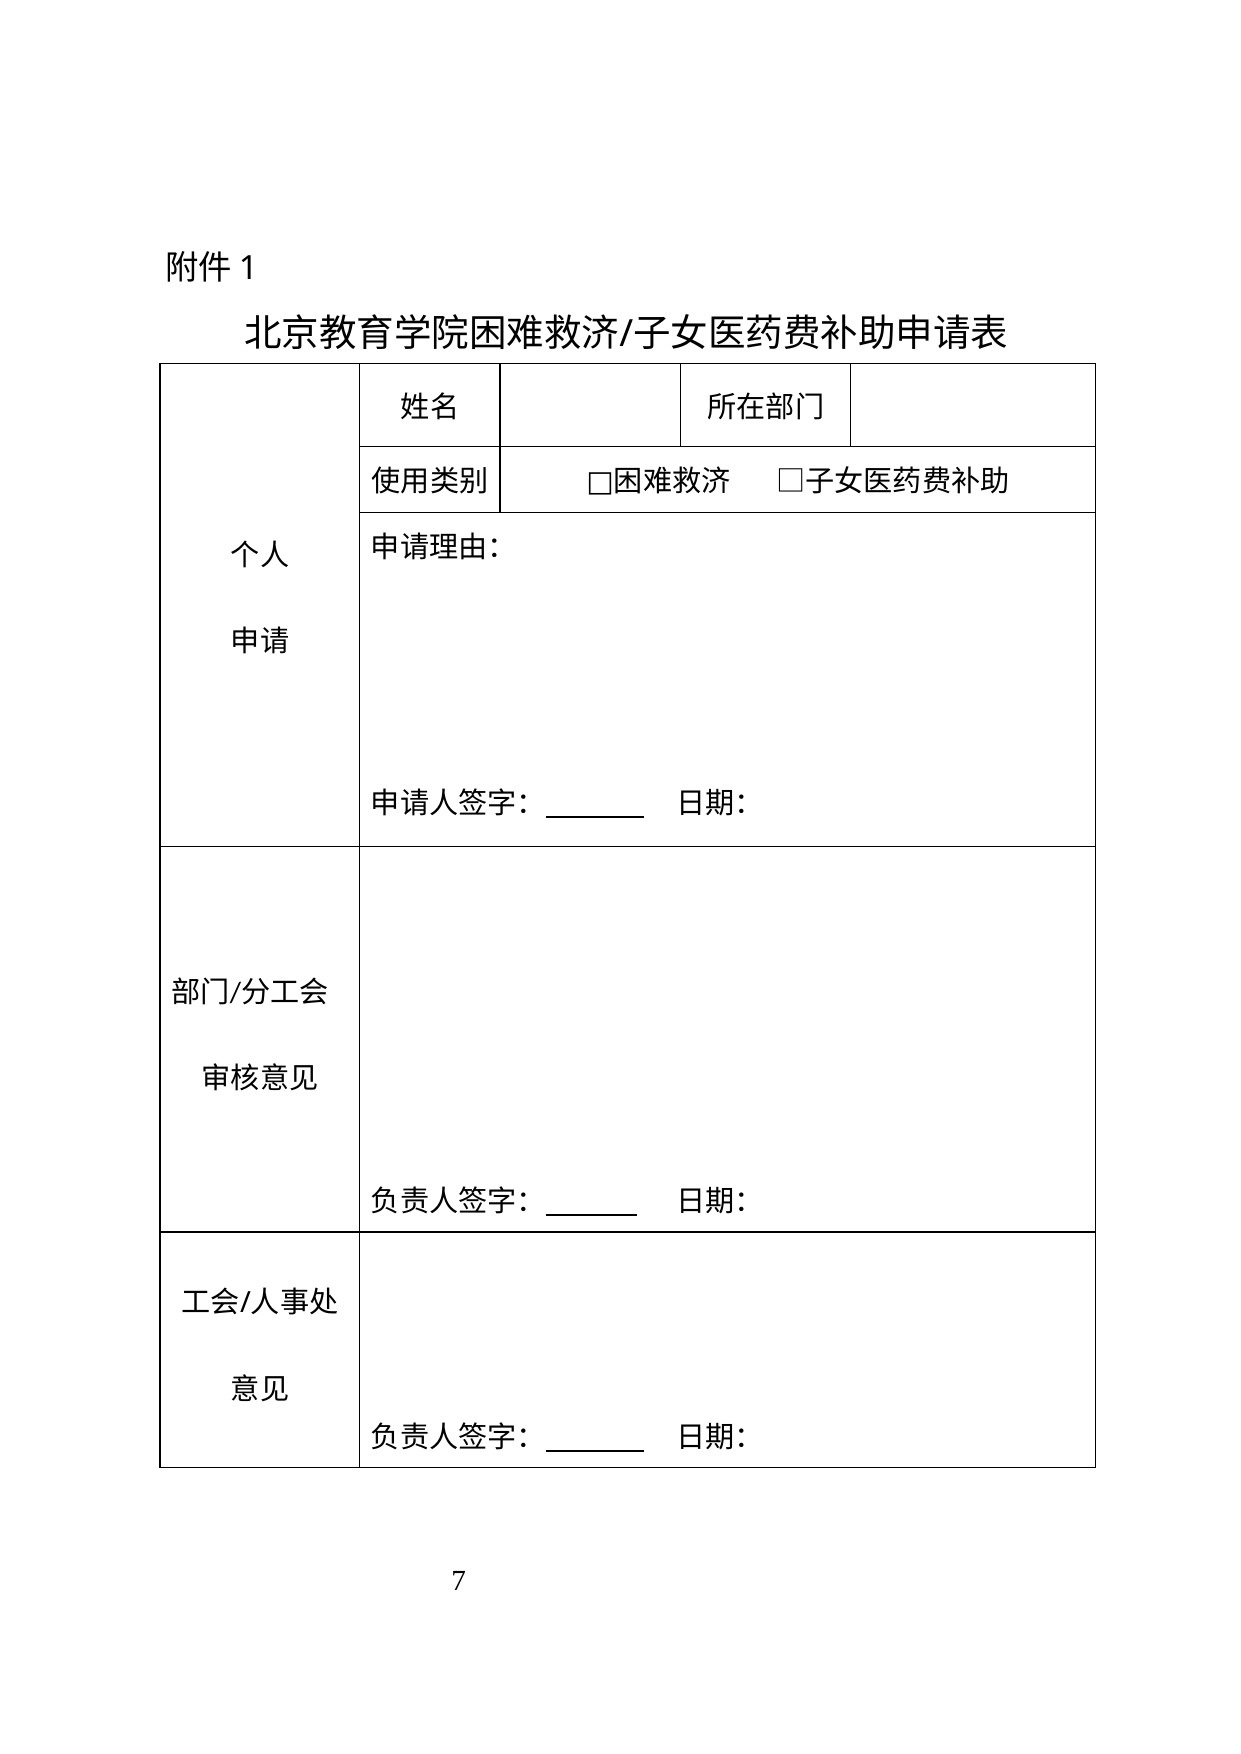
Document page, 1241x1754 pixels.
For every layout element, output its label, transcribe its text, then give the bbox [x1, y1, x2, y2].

text 附件1 [165, 233, 1087, 298]
table_cell 部门/分工会 审核意见 [161, 847, 359, 1231]
table_header 姓名 [360, 364, 499, 446]
table_cell 申请理由： 申请人签字： 日期： [360, 513, 1095, 846]
text 北京教育学院困难救济/子女医药费补助申请表 [165, 298, 1087, 363]
table_header 个人 申请 [161, 364, 359, 846]
table_cell 使用类别 [360, 447, 499, 512]
table_header [501, 364, 680, 446]
table_cell 负责人签字： 日期： [360, 1233, 1095, 1467]
table_cell 工会/人事处 意见 [161, 1233, 359, 1467]
table_cell 负责人签字： 日期： [360, 847, 1095, 1231]
table_header [851, 364, 1095, 446]
table_header 所在部门 [681, 364, 850, 446]
table_cell □困难救济 □子女医药费补助 [501, 447, 1095, 512]
